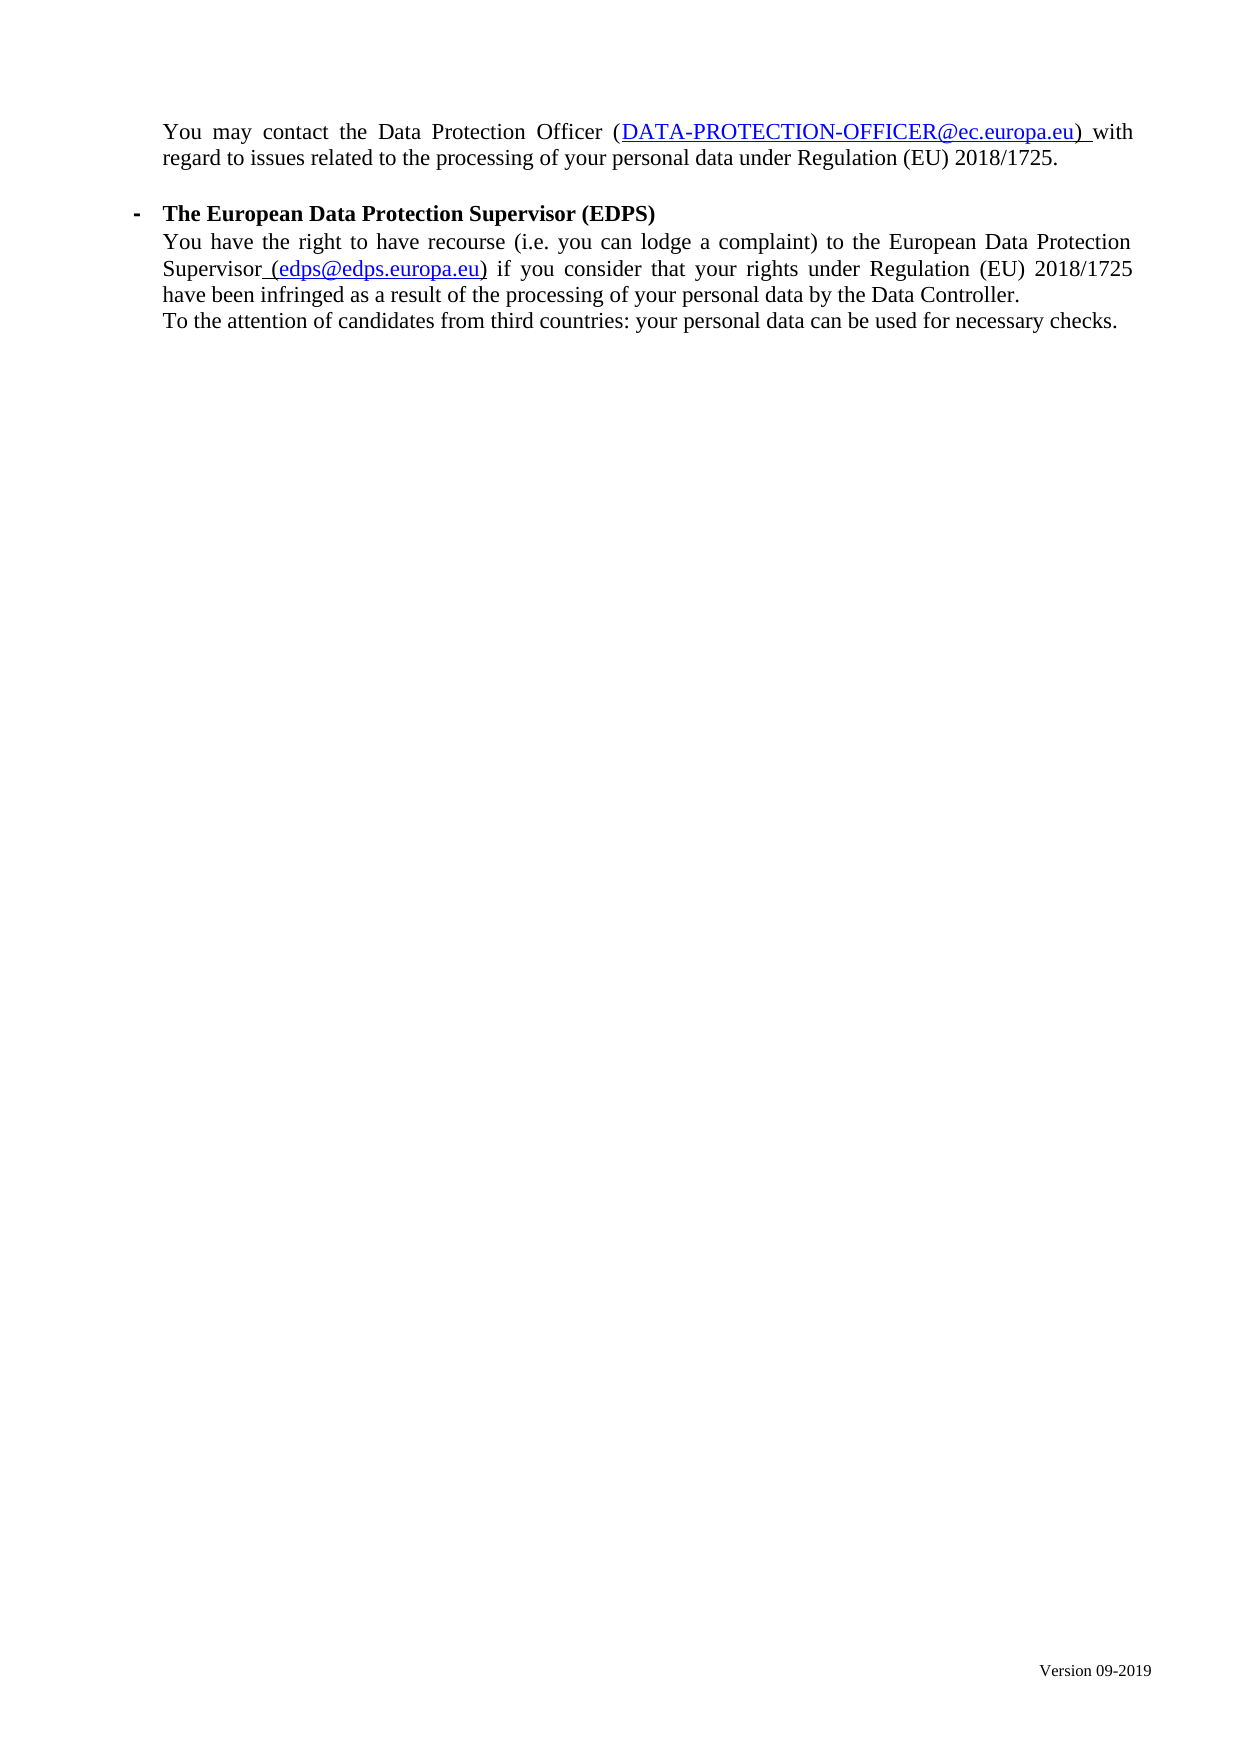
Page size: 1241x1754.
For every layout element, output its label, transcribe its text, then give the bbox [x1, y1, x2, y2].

text You may contact the Data Protection Officer (DATA-PROTECTION-OFFICER@ec.europa.eu) with regard to issues related to the processing of your personal data under Regulation (EU) 2018/1725. [162, 118, 1133, 171]
list The European Data Protection Supervisor (EDPS) [133, 197, 1133, 228]
text You have the right to have recourse (i.e. you can lodge a complaint) to the European Data Protection Supervisor (edps@edps.europa.eu) if you consider that your rights under Regulation (EU) 2018/1725 have been infringed as a result of the processing of your personal data by the Data Controller. [162, 228, 1133, 307]
text To the attention of candidates from third countries: your personal data can be used for necessary checks. [162, 307, 1152, 334]
